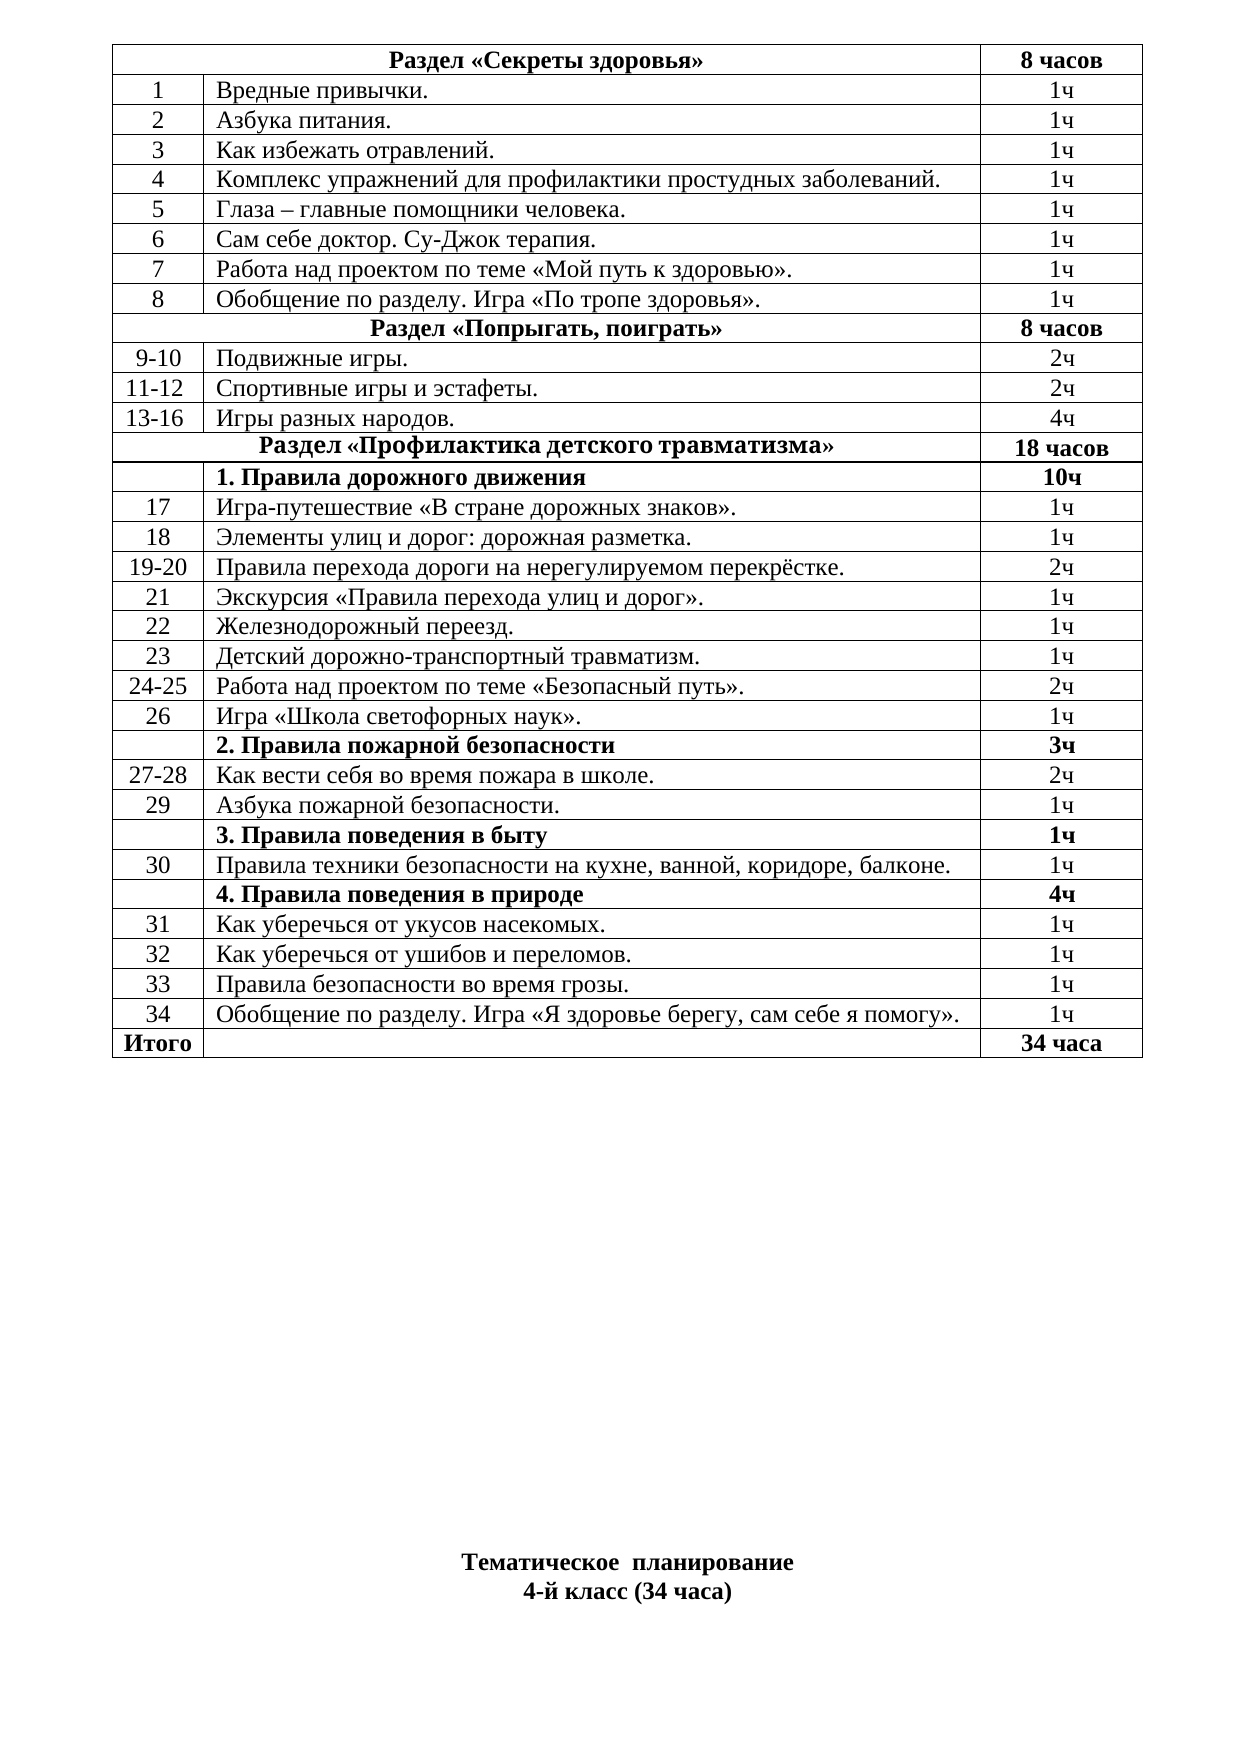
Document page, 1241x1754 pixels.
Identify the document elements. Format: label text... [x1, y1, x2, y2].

table_cell Вредные привычки. [204, 75, 980, 104]
table_cell 5 [113, 194, 203, 223]
table_cell Правила перехода дороги на нерегулируемом перекрёстке. [204, 552, 980, 581]
table_cell 26 [113, 701, 203, 729]
table_cell Работа над проектом по теме «Мой путь к здоровью». [204, 254, 980, 283]
table_cell 13-16 [113, 403, 203, 432]
table_cell 8 часов [981, 45, 1142, 74]
table_cell 34 часа [981, 1029, 1142, 1057]
table_cell 21 [113, 582, 203, 610]
table_cell 1ч [981, 969, 1142, 998]
table_cell 2ч [981, 671, 1142, 700]
table_cell Комплекс упражнений для профилактики простудных заболеваний. [204, 165, 980, 193]
table_cell Как уберечься от ушибов и переломов. [204, 939, 980, 968]
table_cell 17 [113, 492, 203, 521]
table_cell 8 часов [981, 314, 1142, 342]
table_cell 9-10 [113, 343, 203, 372]
table_cell 3ч [981, 731, 1142, 759]
table_cell 7 [113, 254, 203, 283]
text 4-й класс (34 часа) [89, 1576, 1167, 1604]
table_cell 23 [113, 641, 203, 670]
table_cell Азбука пожарной безопасности. [204, 790, 980, 819]
table_cell Обобщение по разделу. Игра «По тропе здоровья». [204, 284, 980, 312]
table_cell 1ч [981, 135, 1142, 163]
table_cell 2ч [981, 552, 1142, 581]
table_cell Раздел «Секреты здоровья» [113, 45, 980, 74]
table_cell 30 [113, 850, 203, 878]
table_cell 33 [113, 969, 203, 998]
table_cell 1ч [981, 820, 1142, 849]
table_cell 1ч [981, 105, 1142, 134]
table_cell 18 [113, 522, 203, 551]
table_cell 32 [113, 939, 203, 968]
table_cell 4 [113, 165, 203, 193]
table_cell Глаза – главные помощники человека. [204, 194, 980, 223]
table_cell Правила безопасности во время грозы. [204, 969, 980, 998]
table_cell 2ч [981, 760, 1142, 789]
table_cell 19-20 [113, 552, 203, 581]
table_cell 1ч [981, 75, 1142, 104]
table_cell 31 [113, 909, 203, 938]
table_cell [113, 880, 203, 908]
table_cell 1 [113, 75, 203, 104]
table_cell Как уберечься от укусов насекомых. [204, 909, 980, 938]
table_cell 10ч [981, 463, 1142, 491]
table_cell [113, 463, 203, 491]
table_cell 27-28 [113, 760, 203, 789]
table_cell 3. Правила поведения в быту [204, 820, 980, 849]
table_cell 1. Правила дорожного движения [204, 463, 980, 491]
table_cell Правила техники безопасности на кухне, ванной, коридоре, балконе. [204, 850, 980, 878]
table_cell 24-25 [113, 671, 203, 700]
table_cell Обобщение по разделу. Игра «Я здоровье берегу, сам себе я помогу». [204, 999, 980, 1027]
table_cell Итого [113, 1029, 203, 1057]
text Тематическое планирование [89, 1547, 1167, 1576]
table_cell Экскурсия «Правила перехода улиц и дорог». [204, 582, 980, 610]
table_cell Детский дорожно-транспортный травматизм. [204, 641, 980, 670]
table_cell 2. Правила пожарной безопасности [204, 731, 980, 759]
table_cell Как избежать отравлений. [204, 135, 980, 163]
table_cell Спортивные игры и эстафеты. [204, 373, 980, 402]
table_cell 1ч [981, 492, 1142, 521]
table_cell Азбука питания. [204, 105, 980, 134]
table_cell 4ч [981, 403, 1142, 432]
table_cell 1ч [981, 909, 1142, 938]
table_cell Элементы улиц и дорог: дорожная разметка. [204, 522, 980, 551]
table_cell [113, 820, 203, 849]
table_cell 4. Правила поведения в природе [204, 880, 980, 908]
table_cell 1ч [981, 939, 1142, 968]
table_cell 1ч [981, 641, 1142, 670]
table_cell 6 [113, 224, 203, 253]
table_cell 1ч [981, 194, 1142, 223]
table_cell Игра-путешествие «В стране дорожных знаков». [204, 492, 980, 521]
table_cell 4ч [981, 880, 1142, 908]
table_cell 1ч [981, 284, 1142, 312]
table_cell Раздел «Попрыгать, поиграть» [113, 314, 980, 342]
table_cell 2 [113, 105, 203, 134]
table_cell Железнодорожный переезд. [204, 611, 980, 640]
table_cell 1ч [981, 999, 1142, 1027]
table_cell 34 [113, 999, 203, 1027]
table_cell Игры разных народов. [204, 403, 980, 432]
table_cell 8 [113, 284, 203, 312]
table_cell 1ч [981, 790, 1142, 819]
table_cell 1ч [981, 522, 1142, 551]
table_cell 1ч [981, 582, 1142, 610]
table_cell 2ч [981, 343, 1142, 372]
table_cell 3 [113, 135, 203, 163]
table_cell 11-12 [113, 373, 203, 402]
table_cell 1ч [981, 165, 1142, 193]
table_cell 2ч [981, 373, 1142, 402]
table_cell [113, 731, 203, 759]
table_cell 29 [113, 790, 203, 819]
table_cell [204, 1029, 980, 1057]
table_cell 18 часов [981, 433, 1142, 461]
table_cell Раздел «Профилактика детского травматизма» [113, 433, 980, 461]
table_cell 1ч [981, 701, 1142, 729]
table_cell 1ч [981, 850, 1142, 878]
table_cell Работа над проектом по теме «Безопасный путь». [204, 671, 980, 700]
table_cell Подвижные игры. [204, 343, 980, 372]
table_cell 1ч [981, 224, 1142, 253]
table_cell Сам себе доктор. Су-Джок терапия. [204, 224, 980, 253]
table_cell 1ч [981, 611, 1142, 640]
table_cell Игра «Школа светофорных наук». [204, 701, 980, 729]
table_cell Как вести себя во время пожара в школе. [204, 760, 980, 789]
table_cell 1ч [981, 254, 1142, 283]
table_cell 22 [113, 611, 203, 640]
